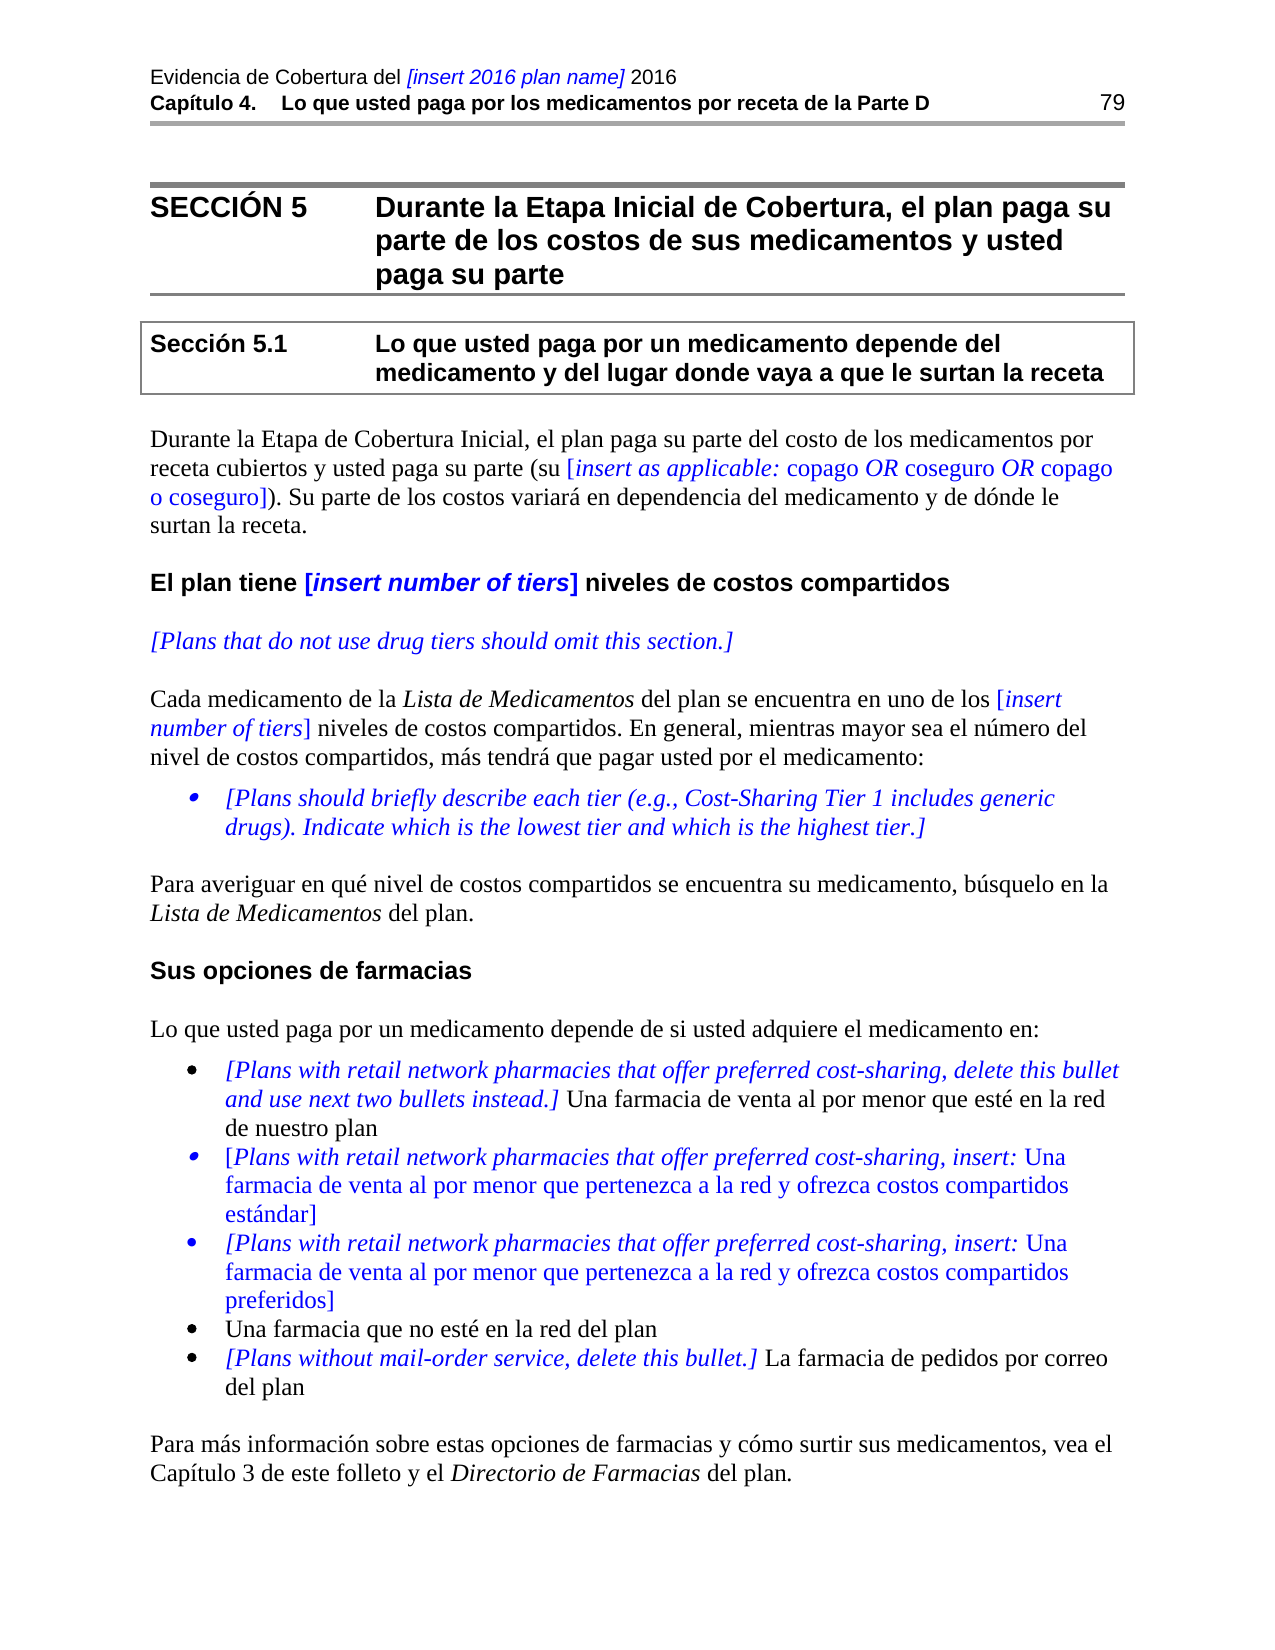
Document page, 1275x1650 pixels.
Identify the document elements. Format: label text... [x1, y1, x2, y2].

list [Plans with retail network pharmacies that offer preferred cost-sharing, delete this bullet and use next two bullets instead.] Una farmacia de venta al por menor que esté en la red de nuestro plan [187, 1055, 1125, 1142]
text Para más información sobre estas opciones de farmacias y cómo surtir sus medicamentos, vea el Capítulo 3 de este folleto y el Directorio de Farmacias del plan. [150, 1429, 1125, 1487]
list Una farmacia que no esté en la red del plan [187, 1314, 1125, 1343]
text Durante la Etapa de Cobertura Inicial, el plan paga su parte del costo de los medicamentos por receta cubiertos y usted paga su parte (su [insert as applicable: copago OR coseguro OR copago o coseguro]). Su parte de los costos variará en dependencia del medicamento y de dónde le surtan la receta. [150, 424, 1125, 539]
subtitle El plan tiene [insert number of tiers] niveles de costos compartidos [150, 568, 1125, 597]
list [Plans with retail network pharmacies that offer preferred cost-sharing, insert: Una farmacia de venta al por menor que pertenezca a la red y ofrezca costos compartidos estándar] [187, 1142, 1125, 1228]
subtitle Sus opciones de farmacias [150, 956, 1125, 985]
text Lo que usted paga por un medicamento depende de si usted adquiere el medicamento en: [150, 1014, 1125, 1043]
list [Plans without mail-order service, delete this bullet.] La farmacia de pedidos por correo del plan [187, 1343, 1125, 1400]
subtitle Sección 5.1 Lo que usted paga por un medicamento depende del medicamento y del lugar donde vaya a que le surtan la receta [142, 323, 1133, 393]
subtitle SECCIÓN 5 Durante la Etapa Inicial de Cobertura, el plan paga su parte de los costos de sus medicamentos y usted paga su parte [150, 188, 1125, 293]
text Cada medicamento de la Lista de Medicamentos del plan se encuentra en uno de los [insert number of tiers] niveles de costos compartidos. En general, mientras mayor sea el número del nivel de costos compartidos, más tendrá que pagar usted por el medicamento: [150, 684, 1125, 770]
list [Plans should briefly describe each tier (e.g., Cost-Sharing Tier 1 includes generic drugs). Indicate which is the lowest tier and which is the highest tier.] [187, 783, 1125, 840]
text [Plans that do not use drug tiers should omit this section.] [150, 626, 1125, 655]
list [Plans with retail network pharmacies that offer preferred cost-sharing, insert: Una farmacia de venta al por menor que pertenezca a la red y ofrezca costos compartidos preferidos] [187, 1228, 1125, 1314]
text Para averiguar en qué nivel de costos compartidos se encuentra su medicamento, búsquelo en la Lista de Medicamentos del plan. [150, 869, 1125, 927]
